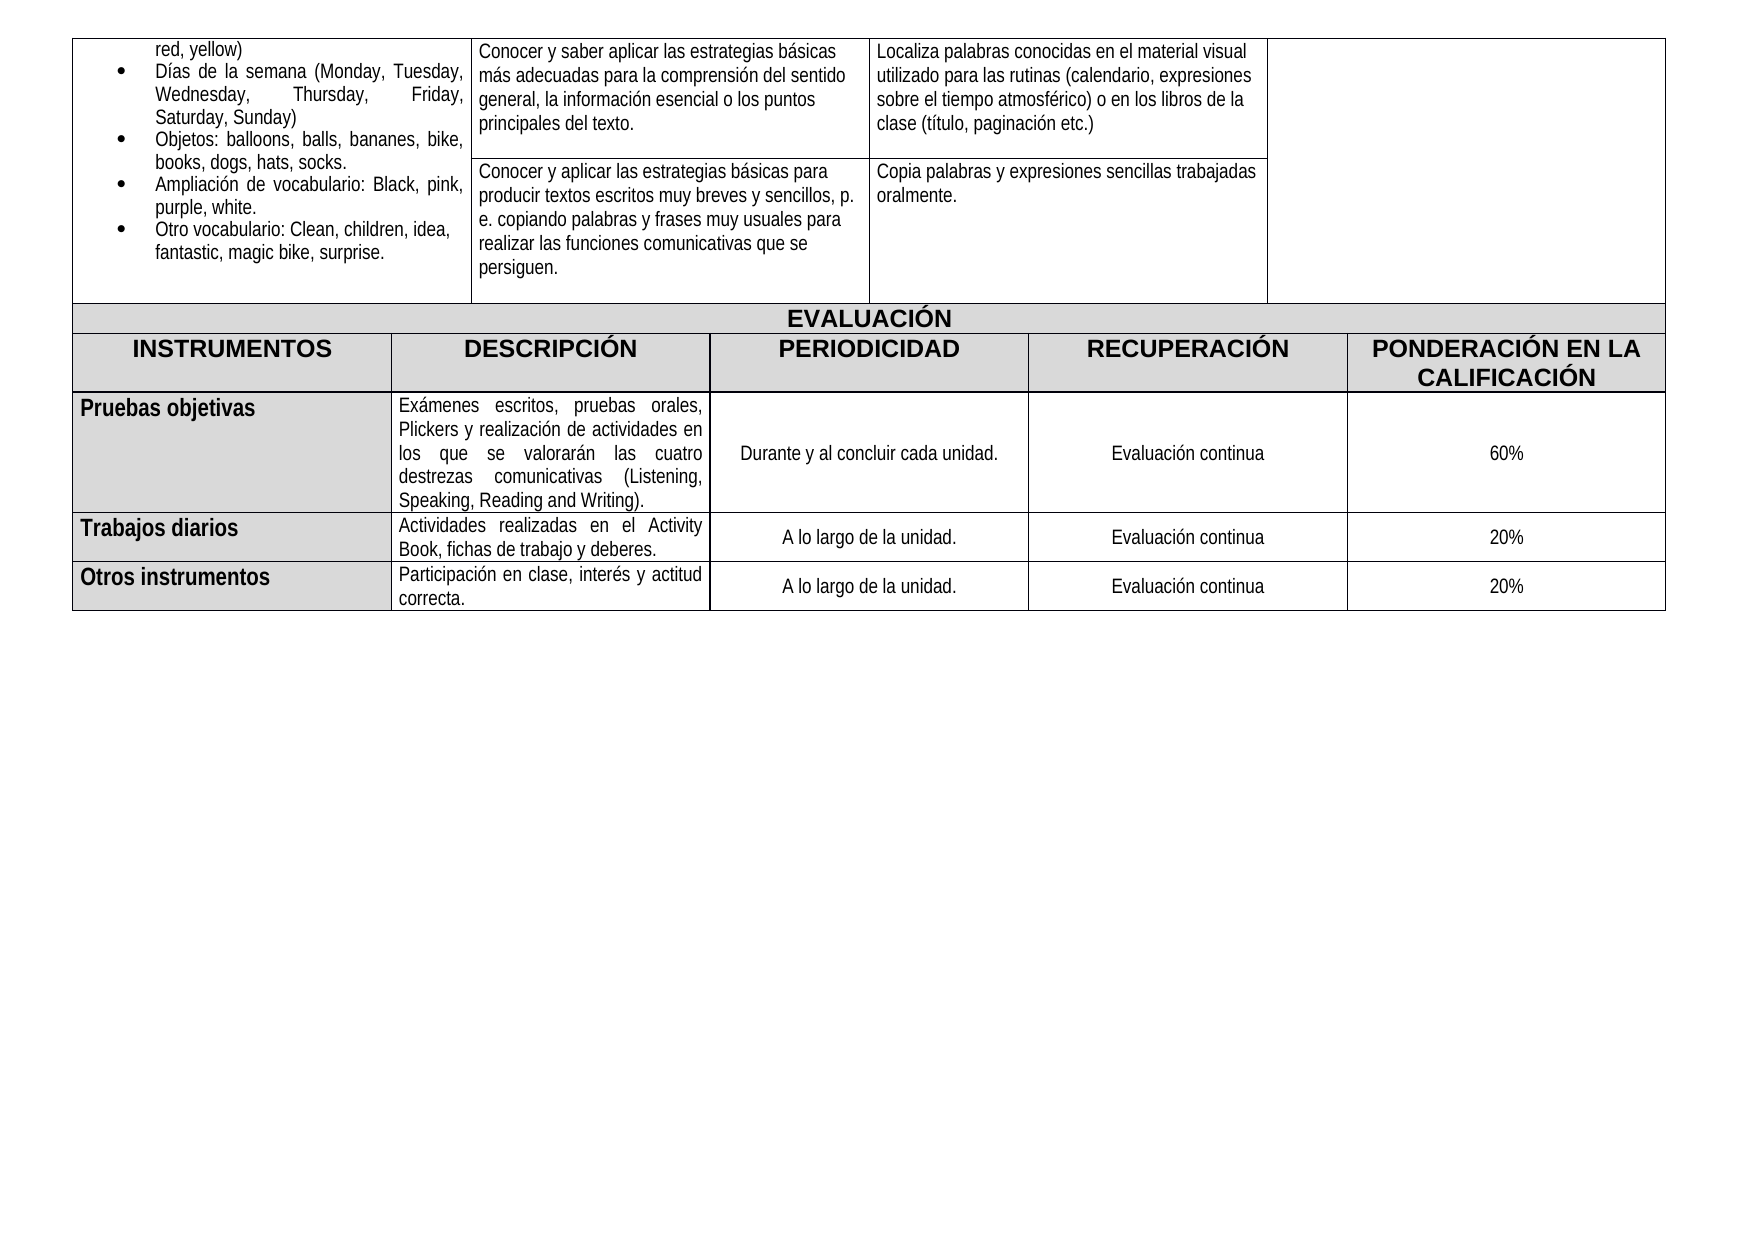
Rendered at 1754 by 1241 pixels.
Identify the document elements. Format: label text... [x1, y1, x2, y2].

table_cell 20% [1348, 562, 1665, 610]
table_cell Participación en clase, interés y actitud correcta. [392, 562, 709, 610]
table_cell Pruebas objetivas [73, 393, 391, 512]
table_cell EVALUACIÓN [73, 304, 1665, 333]
table_cell Localiza palabras conocidas en el material visual utilizado para las rutinas (calendario, expresiones sobre el tiempo atmosférico) o en los libros de la clase (título, paginación etc.) [870, 39, 1267, 158]
table_cell Durante y al concluir cada unidad. [711, 393, 1028, 512]
table_cell PERIODICIDAD [711, 334, 1028, 391]
table_cell INSTRUMENTOS [73, 334, 391, 391]
table_cell Conocer y aplicar las estrategias básicas para producir textos escritos muy breves y sencillos, p. e. copiando palabras y frases muy usuales para realizar las funciones comunicativas que se persiguen. [472, 159, 869, 303]
table_cell 60% [1348, 393, 1665, 512]
table_cell DESCRIPCIÓN [392, 334, 709, 391]
table_cell Exámenes escritos, pruebas orales, Plickers y realización de actividades en los que se valorarán las cuatro destrezas comunicativas (Listening, Speaking, Reading and Writing). [392, 393, 709, 512]
table_cell A lo largo de la unidad. [711, 513, 1028, 561]
table_cell Evaluación continua [1029, 513, 1347, 561]
table_cell A lo largo de la unidad. [711, 562, 1028, 610]
table_cell Evaluación continua [1029, 562, 1347, 610]
table_cell Copia palabras y expresiones sencillas trabajadas oralmente. [870, 159, 1267, 303]
table_cell Evaluación continua [1029, 393, 1347, 512]
table_cell PONDERACIÓN EN LA CALIFICACIÓN [1348, 334, 1665, 391]
table_cell Trabajos diarios [73, 513, 391, 561]
table_cell 20% [1348, 513, 1665, 561]
table_cell Actividades realizadas en el Activity Book, fichas de trabajo y deberes. [392, 513, 709, 561]
table_cell RECUPERACIÓN [1029, 334, 1347, 391]
table_cell Conocer y saber aplicar las estrategias básicas más adecuadas para la comprensión del sentido general, la información esencial o los puntos principales del texto. [472, 39, 869, 158]
table_cell Otros instrumentos [73, 562, 391, 610]
